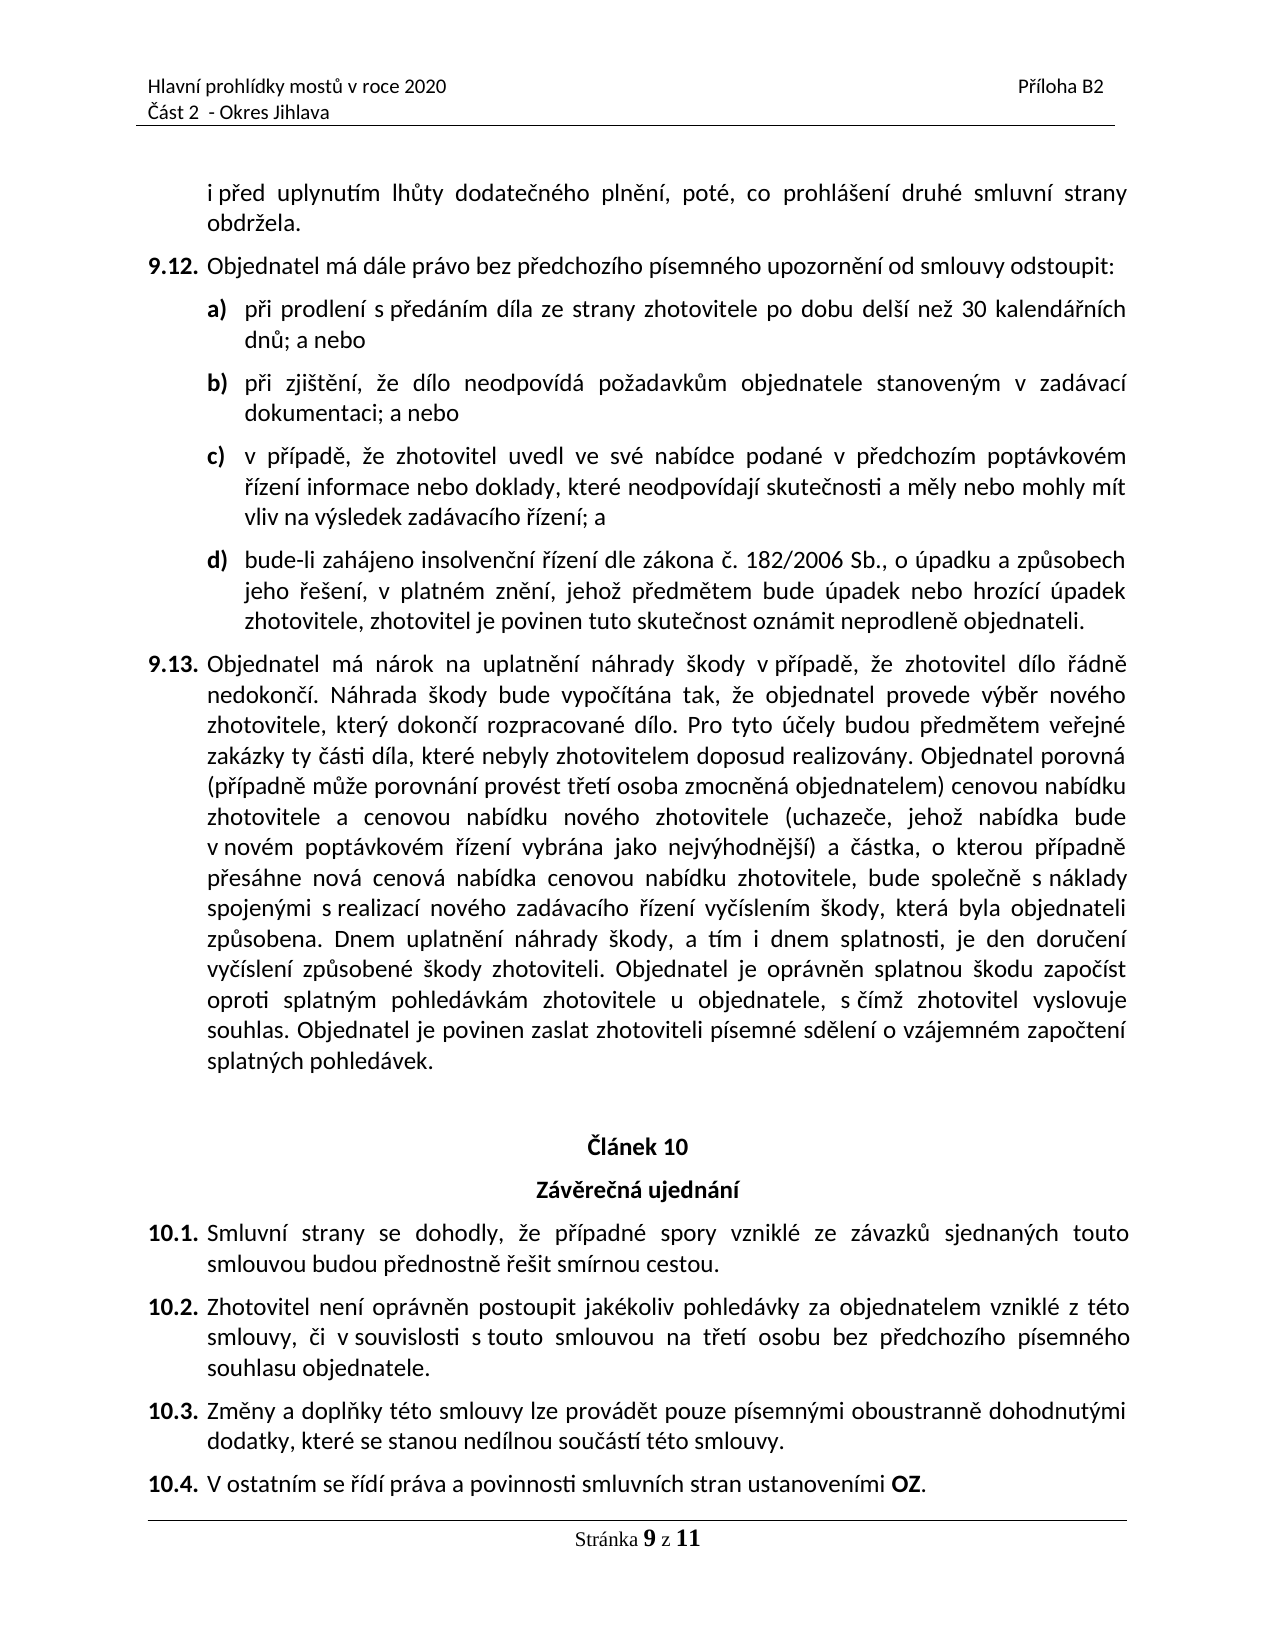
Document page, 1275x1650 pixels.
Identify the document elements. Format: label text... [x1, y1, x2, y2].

list bude-li zahájeno insolvenční řízení dle zákona č. 182/2006 Sb., o úpadku a způsobech jeho řešení, v platném znění, jehož předmětem bude úpadek nebo hrozící úpadek zhotovitele, zhotovitel je povinen tuto skutečnost oznámit neprodleně objednateli. [207, 544, 1127, 636]
list při zjištění, že dílo neodpovídá požadavkům objednatele stanoveným v zadávací dokumentaci; a nebo [207, 367, 1127, 428]
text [207, 177, 1127, 238]
list v případě, že zhotovitel uvedl ve své nabídce podané v předchozím poptávkovém řízení informace nebo doklady, které neodpovídají skutečnosti a měly nebo mohly mít vliv na výsledek zadávacího řízení; a [207, 440, 1127, 532]
list Zhotovitel není oprávněn postoupit jakékoliv pohledávky za objednatelem vzniklé z této smlouvy, či v souvislosti s touto smlouvou na třetí osobu bez předchozího písemného souhlasu objednatele. [148, 1291, 1131, 1382]
list Změny a doplňky této smlouvy lze provádět pouze písemnými oboustranně dohodnutými dodatky, které se stanou nedílnou součástí této smlouvy. [148, 1395, 1127, 1456]
list Objednatel má dále právo bez předchozího písemného upozornění od smlouvy odstoupit: [148, 250, 1127, 281]
text Závěrečná ujednání [148, 1174, 1127, 1205]
list při prodlení s předáním díla ze strany zhotovitele po dobu delší než 30 kalendářních dnů; a nebo [207, 293, 1127, 354]
list V ostatním se řídí práva a povinnosti smluvních stran ustanoveními OZ. [148, 1468, 1127, 1499]
text Článek 10 [148, 1131, 1127, 1162]
list Objednatel má nárok na uplatnění náhrady škody v případě, že zhotovitel dílo řádně nedokončí. Náhrada škody bude vypočítána tak, že objednatel provede výběr nového zhotovitele, který dokončí rozpracované dílo. Pro tyto účely budou předmětem veřejné zakázky ty části díla, které nebyly zhotovitelem doposud realizovány. Objednatel porovná (případně může porovnání provést třetí osoba zmocněná objednatelem) cenovou nabídku zhotovitele a cenovou nabídku nového zhotovitele (uchazeče, jehož nabídka bude v novém poptávkovém řízení vybrána jako nejvýhodnější) a částka, o kterou případně přesáhne nová cenová nabídka cenovou nabídku zhotovitele, bude společně s náklady spojenými s realizací nového zadávacího řízení vyčíslením škody, která byla objednateli způsobena. Dnem uplatnění náhrady škody, a tím i dnem splatnosti, je den doručení vyčíslení způsobené škody zhotoviteli. Objednatel je oprávněn splatnou škodu započíst oproti splatným pohledávkám zhotovitele u objednatele, s čímž zhotovitel vyslovuje souhlas. Objednatel je povinen zaslat zhotoviteli písemné sdělení o vzájemném započtení splatných pohledávek. [148, 648, 1127, 1076]
list Smluvní strany se dohodly, že případné spory vzniklé ze závazků sjednaných touto smlouvou budou přednostně řešit smírnou cestou. [148, 1217, 1131, 1278]
